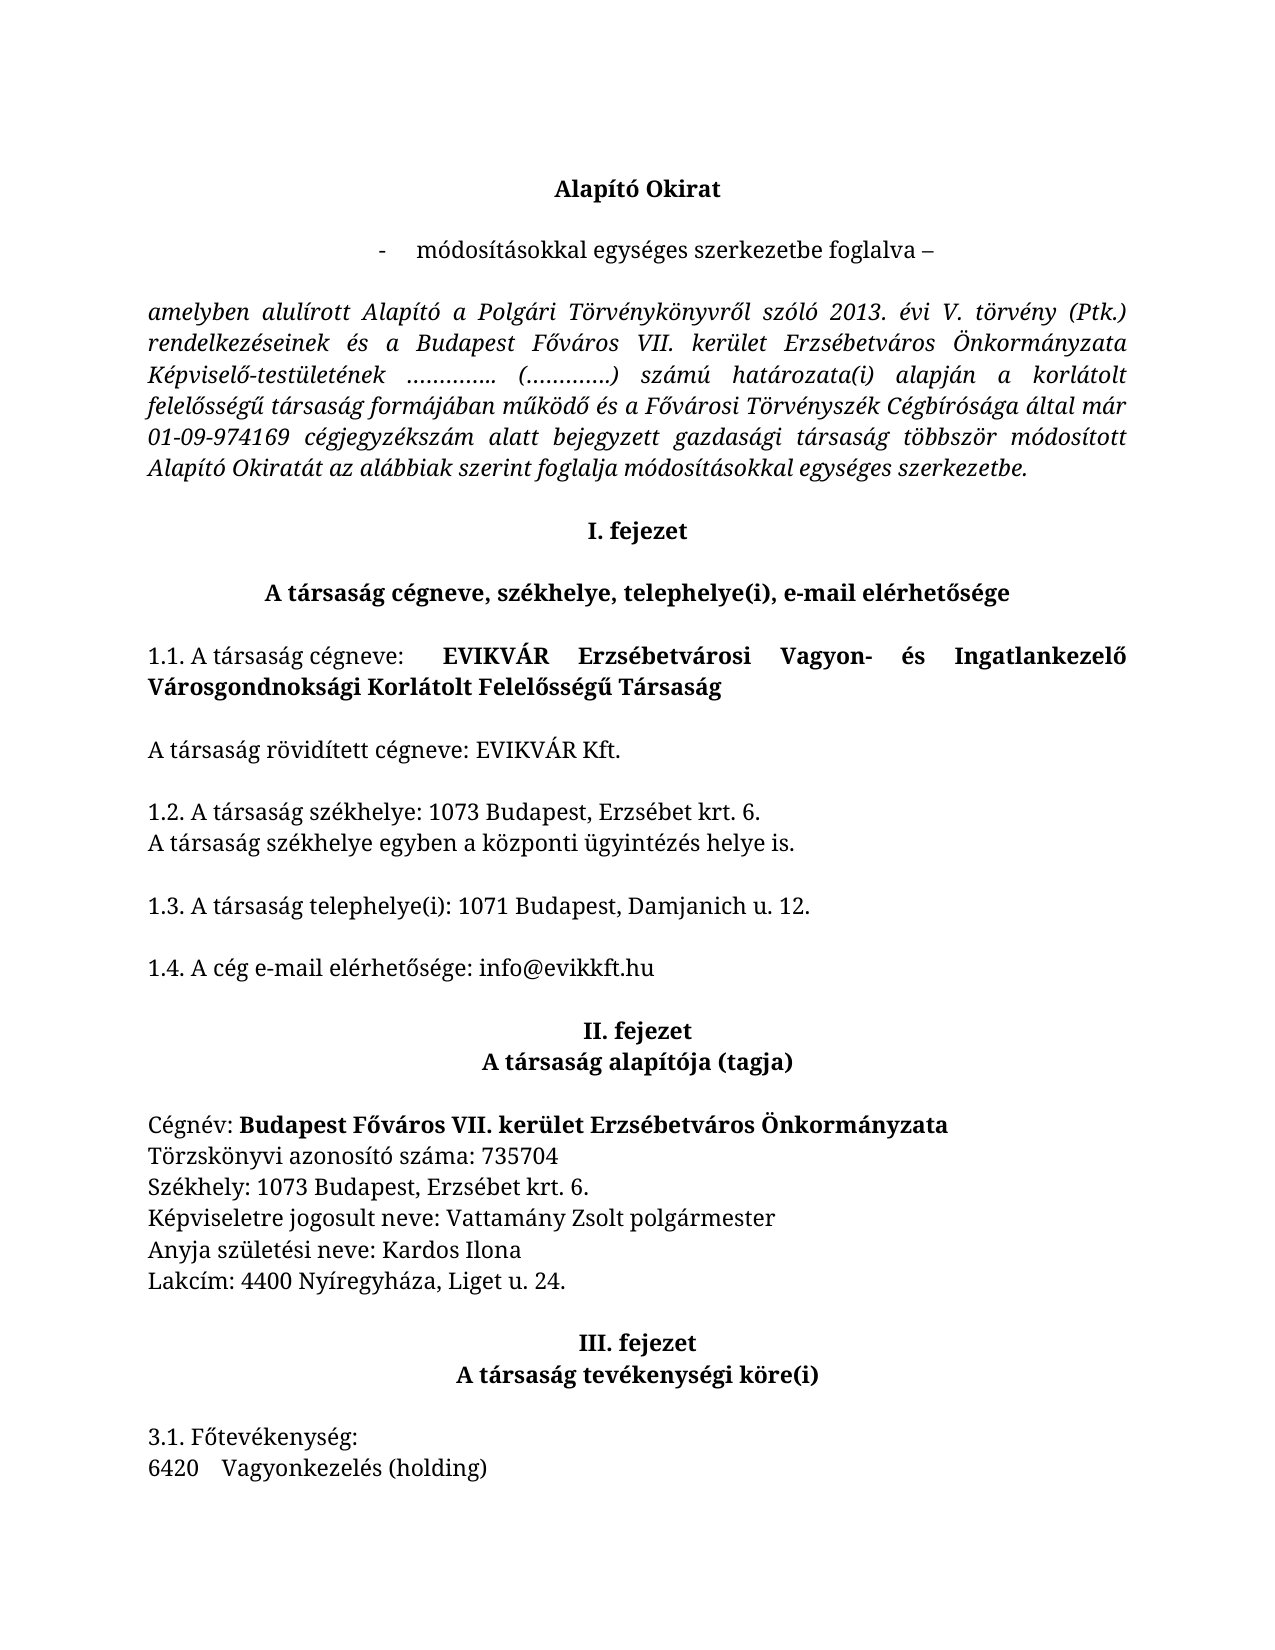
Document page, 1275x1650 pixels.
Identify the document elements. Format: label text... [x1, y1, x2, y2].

text A társaság alapítója (tagja) [148, 1046, 1127, 1077]
text II. fejezet [148, 1015, 1127, 1046]
text 3.1. Főtevékenység: [148, 1421, 1127, 1452]
text Székhely: 1073 Budapest, Erzsébet krt. 6. [148, 1171, 1127, 1202]
text Törzskönyvi azonosító száma: 735704 [148, 1140, 1127, 1171]
text 1.4. A cég e-mail elérhetősége: info@evikkft.hu [148, 952, 1127, 983]
text Alapító Okirat [148, 173, 1127, 204]
text A társaság rövidített cégneve: EVIKVÁR Kft. [148, 733, 1127, 765]
text 1.2. A társaság székhelye: 1073 Budapest, Erzsébet krt. 6. [148, 796, 1127, 827]
text 1.3. A társaság telephelye(i): 1071 Budapest, Damjanich u. 12. [148, 890, 1127, 921]
text amelyben alulírott Alapító a Polgári Törvénykönyvről szóló 2013. évi V. törvény (Ptk.) rendelkezéseinek és a Budapest Főváros VII. kerület Erzsébetváros Önkormányzata Képviselő-testületének ………….. (………….) számú határozata(i) alapján a korlátolt felelősségű társaság formájában működő és a Fővárosi Törvényszék Cégbírósága által már 01-09-974169 cégjegyzékszám alatt bejegyzett gazdasági társaság többször módosított Alapító Okiratát az alábbiak szerint foglalja módosításokkal egységes szerkezetbe. [148, 296, 1127, 483]
text A társaság tevékenységi köre(i) [148, 1358, 1127, 1390]
text Cégnév: Budapest Főváros VII. kerület Erzsébetváros Önkormányzata [148, 1108, 1127, 1140]
text A társaság székhelye egyben a központi ügyintézés helye is. [148, 827, 1127, 858]
list módosításokkal egységes szerkezetbe foglalva – [185, 233, 1127, 265]
text Lakcím: 4400 Nyíregyháza, Liget u. 24. [148, 1265, 1127, 1296]
text III. fejezet [148, 1327, 1127, 1358]
text Képviseletre jogosult neve: Vattamány Zsolt polgármester [148, 1202, 1127, 1233]
text Anyja születési neve: Kardos Ilona [148, 1233, 1127, 1265]
text I. fejezet [148, 515, 1127, 546]
text 1.1. A társaság cégneve: EVIKVÁR Erzsébetvárosi Vagyon- és Ingatlankezelő Városgondnoksági Korlátolt Felelősségű Társaság [148, 640, 1127, 702]
text A társaság cégneve, székhelye, telephelye(i), e-mail elérhetősége [148, 577, 1127, 608]
text 6420 Vagyonkezelés (holding) [148, 1452, 1127, 1483]
